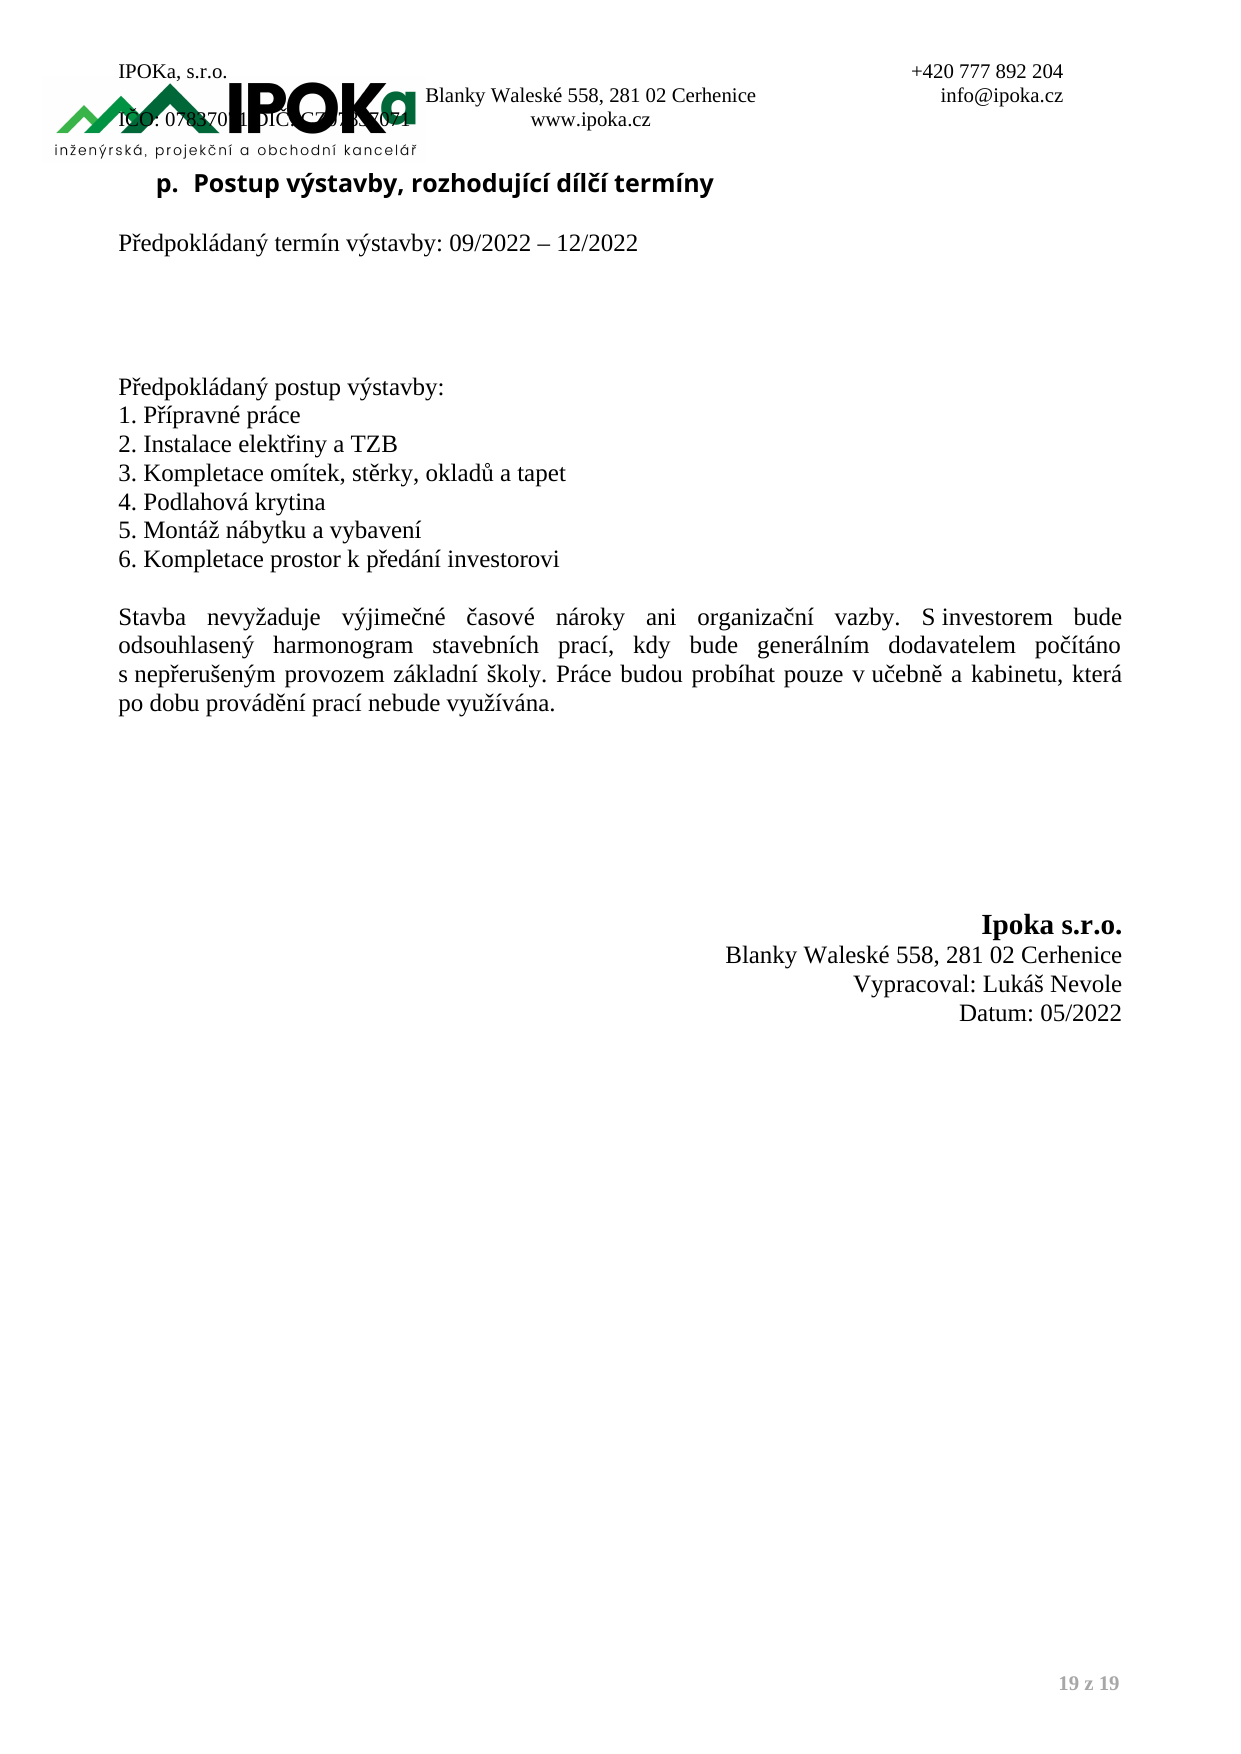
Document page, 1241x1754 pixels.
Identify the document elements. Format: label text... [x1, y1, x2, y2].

picture [41, 76, 427, 163]
text Stavba nevyžaduje výjimečné časové nároky ani organizační vazby. S investorem bude odsouhlasený harmonogram stavebních prací, kdy bude generálním dodavatelem počítáno s nepřerušeným provozem základní školy. Práce budou probíhat pouze v učebně a kabinetu, která po dobu provádění prací nebude využívána. [118, 602, 1122, 717]
text 4. Podlahová krytina [118, 487, 1122, 516]
text Předpokládaný termín výstavby: 09/2022 – 12/2022 [118, 228, 1122, 257]
text 6. Kompletace prostor k předání investorovi [118, 544, 1122, 573]
text Datum: 05/2022 [118, 998, 1122, 1027]
subtitle Postup výstavby, rozhodující dílčí termíny [156, 165, 1122, 199]
text Blanky Waleské 558, 281 02 Cerhenice [118, 940, 1122, 969]
text 2. Instalace elektřiny a TZB [118, 429, 1122, 458]
text 3. Kompletace omítek, stěrky, okladů a tapet [118, 458, 1122, 487]
text Předpokládaný postup výstavby: [118, 372, 1122, 401]
text Vypracoval: Lukáš Nevole [118, 969, 1122, 998]
text 5. Montáž nábytku a vybavení [118, 516, 1122, 544]
subtitle Ipoka s.r.o. [118, 907, 1122, 940]
text 1. Přípravné práce [118, 401, 1122, 429]
